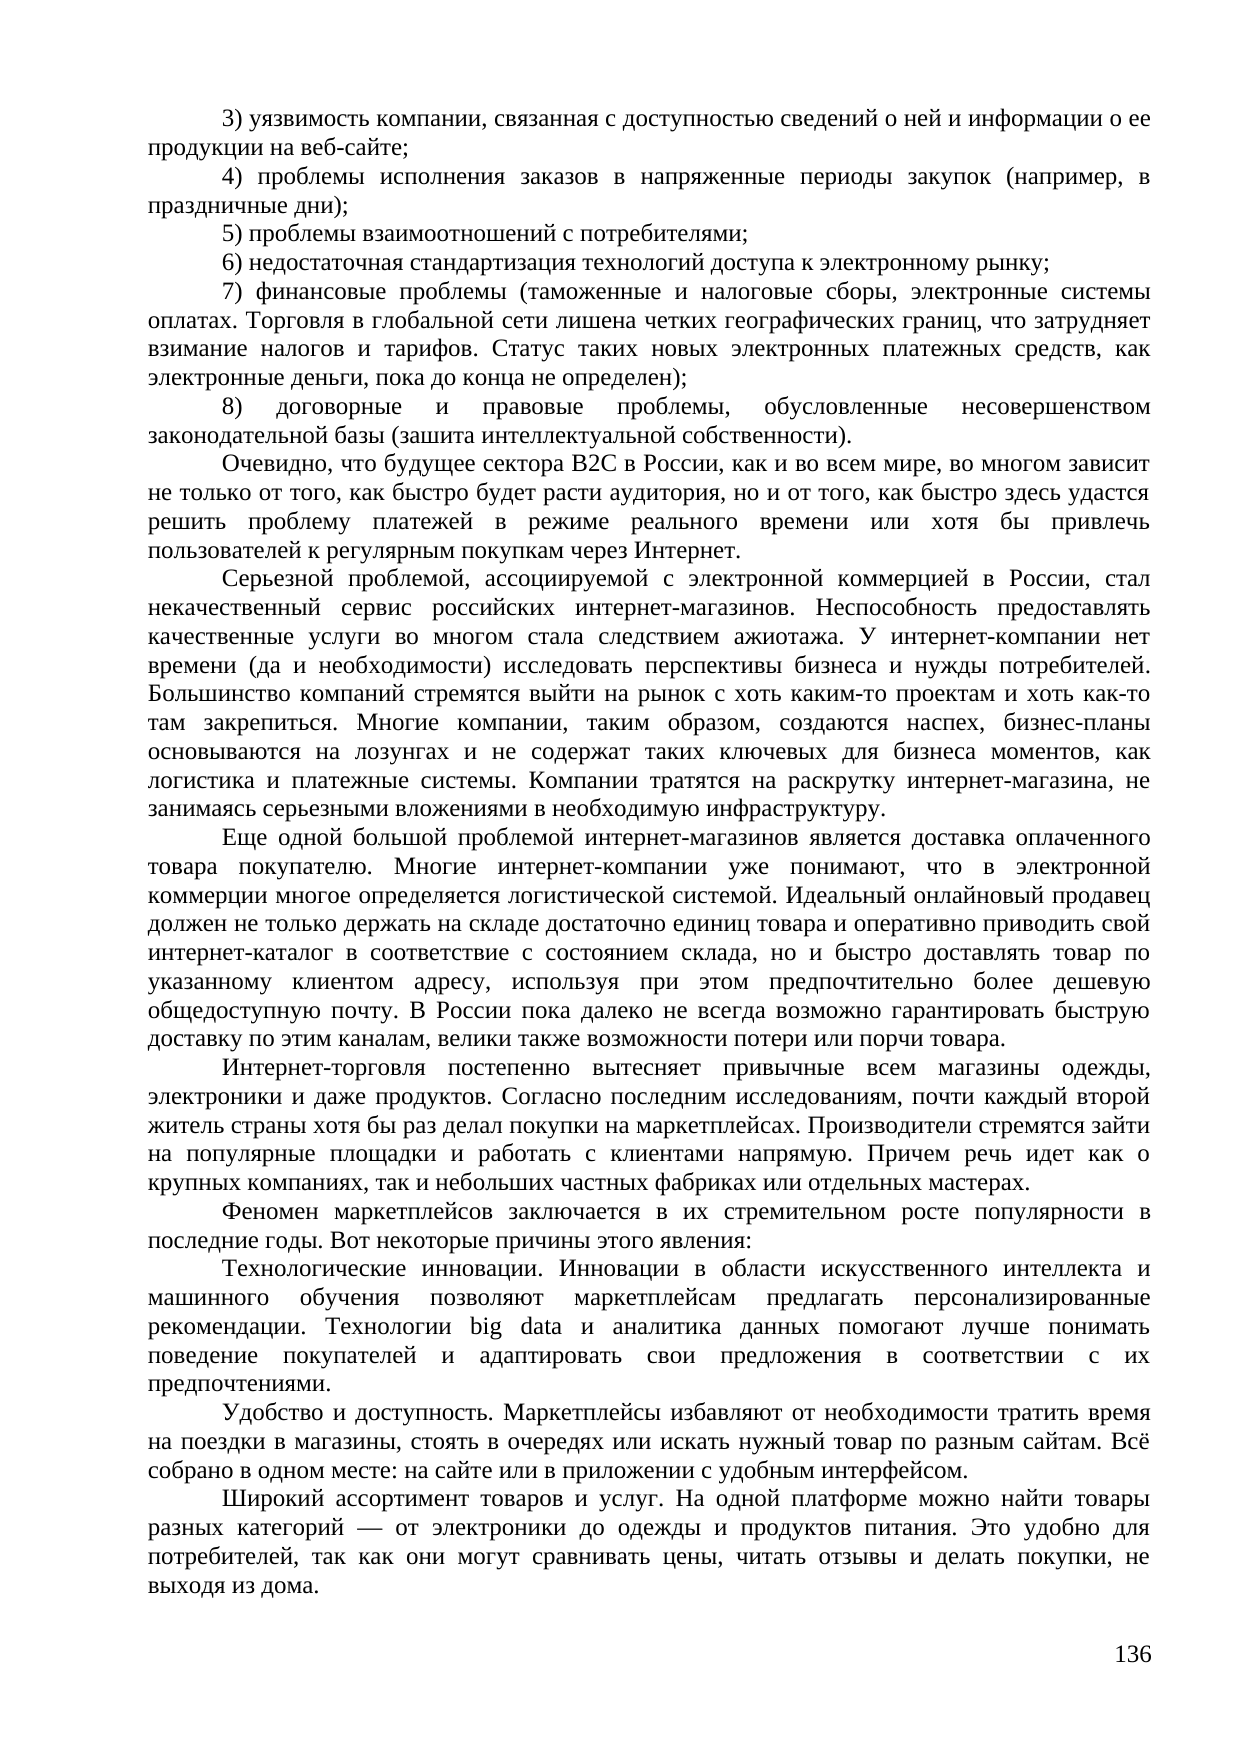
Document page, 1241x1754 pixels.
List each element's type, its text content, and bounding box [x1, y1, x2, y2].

text Серьезной проблемой, ассоциируемой с электронной коммерцией в России, стал некачественный сервис российских интернет-магазинов. Неспособность предоставлять качественные услуги во многом стала следствием ажиотажа. У интернет-компании нет времени (да и необходимости) исследовать перспективы бизнеса и нужды потребителей. Большинство компаний стремятся выйти на рынок с хоть каким-то проектам и хоть как-то там закрепиться. Многие компании, таким образом, создаются наспех, бизнес-планы основываются на лозунгах и не содержат таких ключевых для бизнеса моментов, как логистика и платежные системы. Компании тратятся на раскрутку интернет-магазина, не занимаясь серьезными вложениями в необходимую инфраструктуру. [148, 563, 1152, 822]
text 7) финансовые проблемы (таможенные и налоговые сборы, электронные системы оплатах. Торговля в глобальной сети лишена четких географических границ, что затрудняет взимание налогов и тарифов. Статус таких новых электронных платежных средств, как электронные деньги, пока до конца не определен); [148, 276, 1152, 391]
text Интернет-торговля постепенно вытесняет привычные всем магазины одежды, электроники и даже продуктов. Согласно последним исследованиям, почти каждый второй житель страны хотя бы раз делал покупки на маркетплейсах. Производители стремятся зайти на популярные площадки и работать с клиентами напрямую. Причем речь идет как о крупных компаниях, так и небольших частных фабриках или отдельных мастерах. [148, 1052, 1152, 1196]
text Широкий ассортимент товаров и услуг. На одной платформе можно найти товары разных категорий — от электроники до одежды и продуктов питания. Это удобно для потребителей, так как они могут сравнивать цены, читать отзывы и делать покупки, не выходя из дома. [148, 1483, 1152, 1598]
text 3) уязвимость компании, связанная с доступностью сведений о ней и информации о ее продукции на веб-сайте; [148, 103, 1152, 161]
text Еще одной большой проблемой интернет-магазинов является доставка оплаченного товара покупателю. Многие интернет-компании уже понимают, что в электронной коммерции многое определяется логистической системой. Идеальный онлайновый продавец должен не только держать на складе достаточно единиц товара и оперативно приводить свой интернет-каталог в соответствие с состоянием склада, но и быстро доставлять товар по указанному клиентом адресу, используя при этом предпочтительно более дешевую общедоступную почту. В России пока далеко не всегда возможно гарантировать быструю доставку по этим каналам, велики также возможности потери или порчи товара. [148, 822, 1152, 1052]
text Удобство и доступность. Маркетплейсы избавляют от необходимости тратить время на поездки в магазины, стоять в очередях или искать нужный товар по разным сайтам. Всё собрано в одном месте: на сайте или в приложении с удобным интерфейсом. [148, 1397, 1152, 1483]
text Технологические инновации. Инновации в области искусственного интеллекта и машинного обучения позволяют маркетплейсам предлагать персонализированные рекомендации. Технологии big data и аналитика данных помогают лучше понимать поведение покупателей и адаптировать свои предложения в соответствии с их предпочтениями. [148, 1253, 1152, 1397]
text 6) недостаточная стандартизация технологий доступа к электронному рынку; [148, 247, 1152, 276]
text Очевидно, что будущее сектора В2С в России, как и во всем мире, во многом зависит не только от того, как быстро будет расти аудитория, но и от того, как быстро здесь удастся решить проблему платежей в режиме реального времени или хотя бы привлечь пользователей к регулярным покупкам через Интернет. [148, 448, 1152, 563]
text 4) проблемы исполнения заказов в напряженные периоды закупок (например, в праздничные дни); [148, 161, 1152, 218]
text 8) договорные и правовые проблемы, обусловленные несовершенством законодательной базы (зашита интеллектуальной собственности). [148, 391, 1152, 448]
text 5) проблемы взаимоотношений с потребителями; [148, 218, 1152, 247]
text Феномен маркетплейсов заключается в их стремительном росте популярности в последние годы. Вот некоторые причины этого явления: [148, 1196, 1152, 1253]
